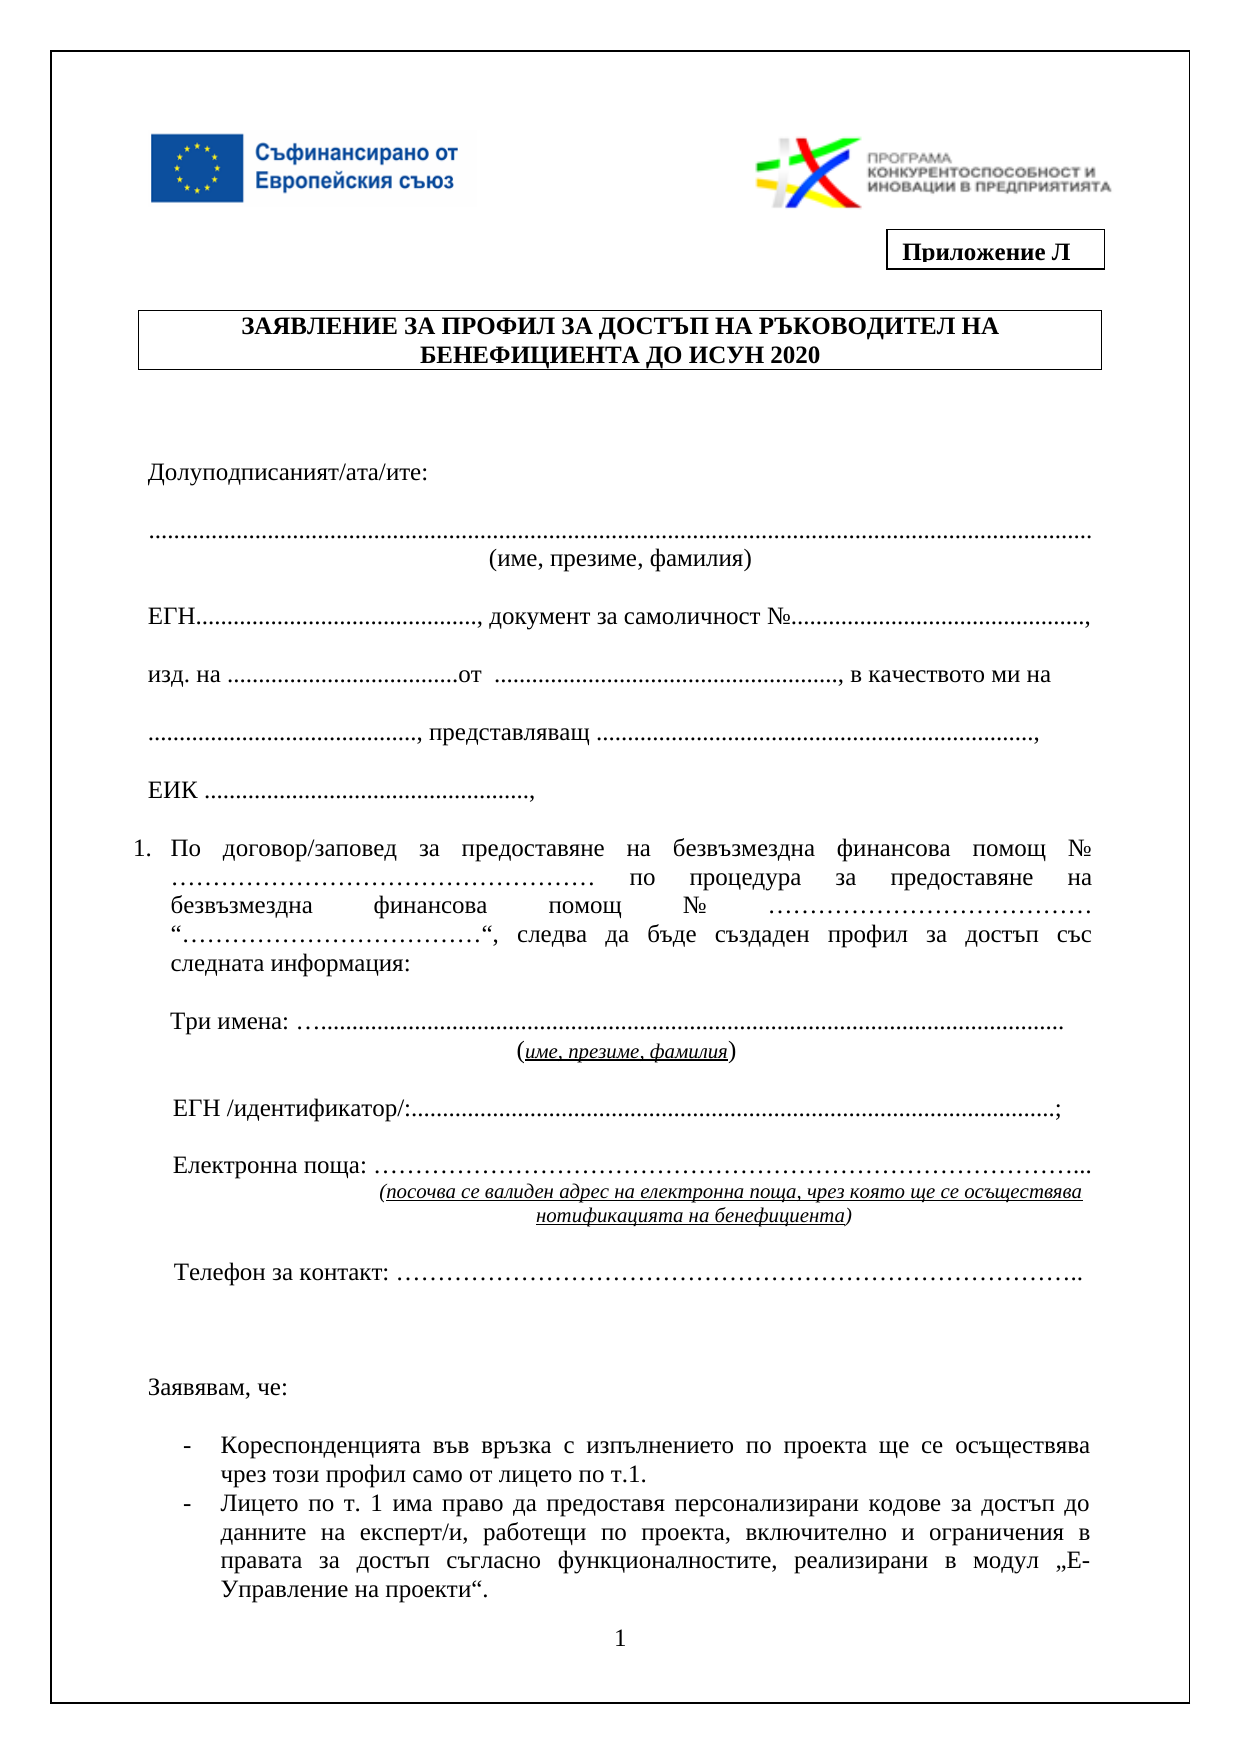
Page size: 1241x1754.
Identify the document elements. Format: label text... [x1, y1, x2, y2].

text ЕИК ...................................................., [148, 775, 1093, 804]
text Електронна поща: …………………………………………………………………………... [148, 1151, 1093, 1179]
list Кореспонденцията във връзка с изпълнението по проекта ще се осъществява чрез този профил само от лицето по т.1. [183, 1430, 1091, 1488]
picture [754, 130, 1115, 217]
text (посочва се валиден адрес на електронна поща, чрез която ще се осъществява нотификацията на бенефициента) [295, 1179, 1093, 1227]
text изд. на .....................................от ......................................................., в качеството ми на [148, 659, 1093, 688]
text (име, презиме, фамилия) [465, 1035, 1093, 1063]
text Заявявам, че: [148, 1372, 1091, 1401]
text ....................................................................................................................................................... (име, презиме, фамилия) [148, 515, 1093, 572]
text ЕГН /идентификатор/:.......................................................................................................; [148, 1093, 1093, 1121]
text Три имена: …....................................................................................................................... [170, 1006, 1093, 1035]
text Долуподписаният/ата/ите: [148, 457, 1093, 486]
text ЗАЯВЛЕНИЕ ЗА ПРОФИЛ ЗА ДОСТЪП НА РЪКОВОДИТЕЛ НА БЕНЕФИЦИЕНТА ДО ИСУН 2020 [139, 311, 1101, 369]
picture [147, 130, 478, 207]
list По договор/заповед за предоставяне на безвъзмездна финансова помощ № …………………………………………… по процедура за предоставяне на безвъзмездна финансова помощ № ………………………………… “………………………………“, следва да бъде създаден профил за достъп със следната информация: [133, 833, 1093, 977]
text Телефон за контакт: ……………………………………………………………………….. [148, 1257, 1093, 1285]
text ЕГН............................................., документ за самоличност №..............................................., [148, 601, 1093, 630]
text ..........................................., представляващ ......................................................................, [148, 717, 1093, 746]
